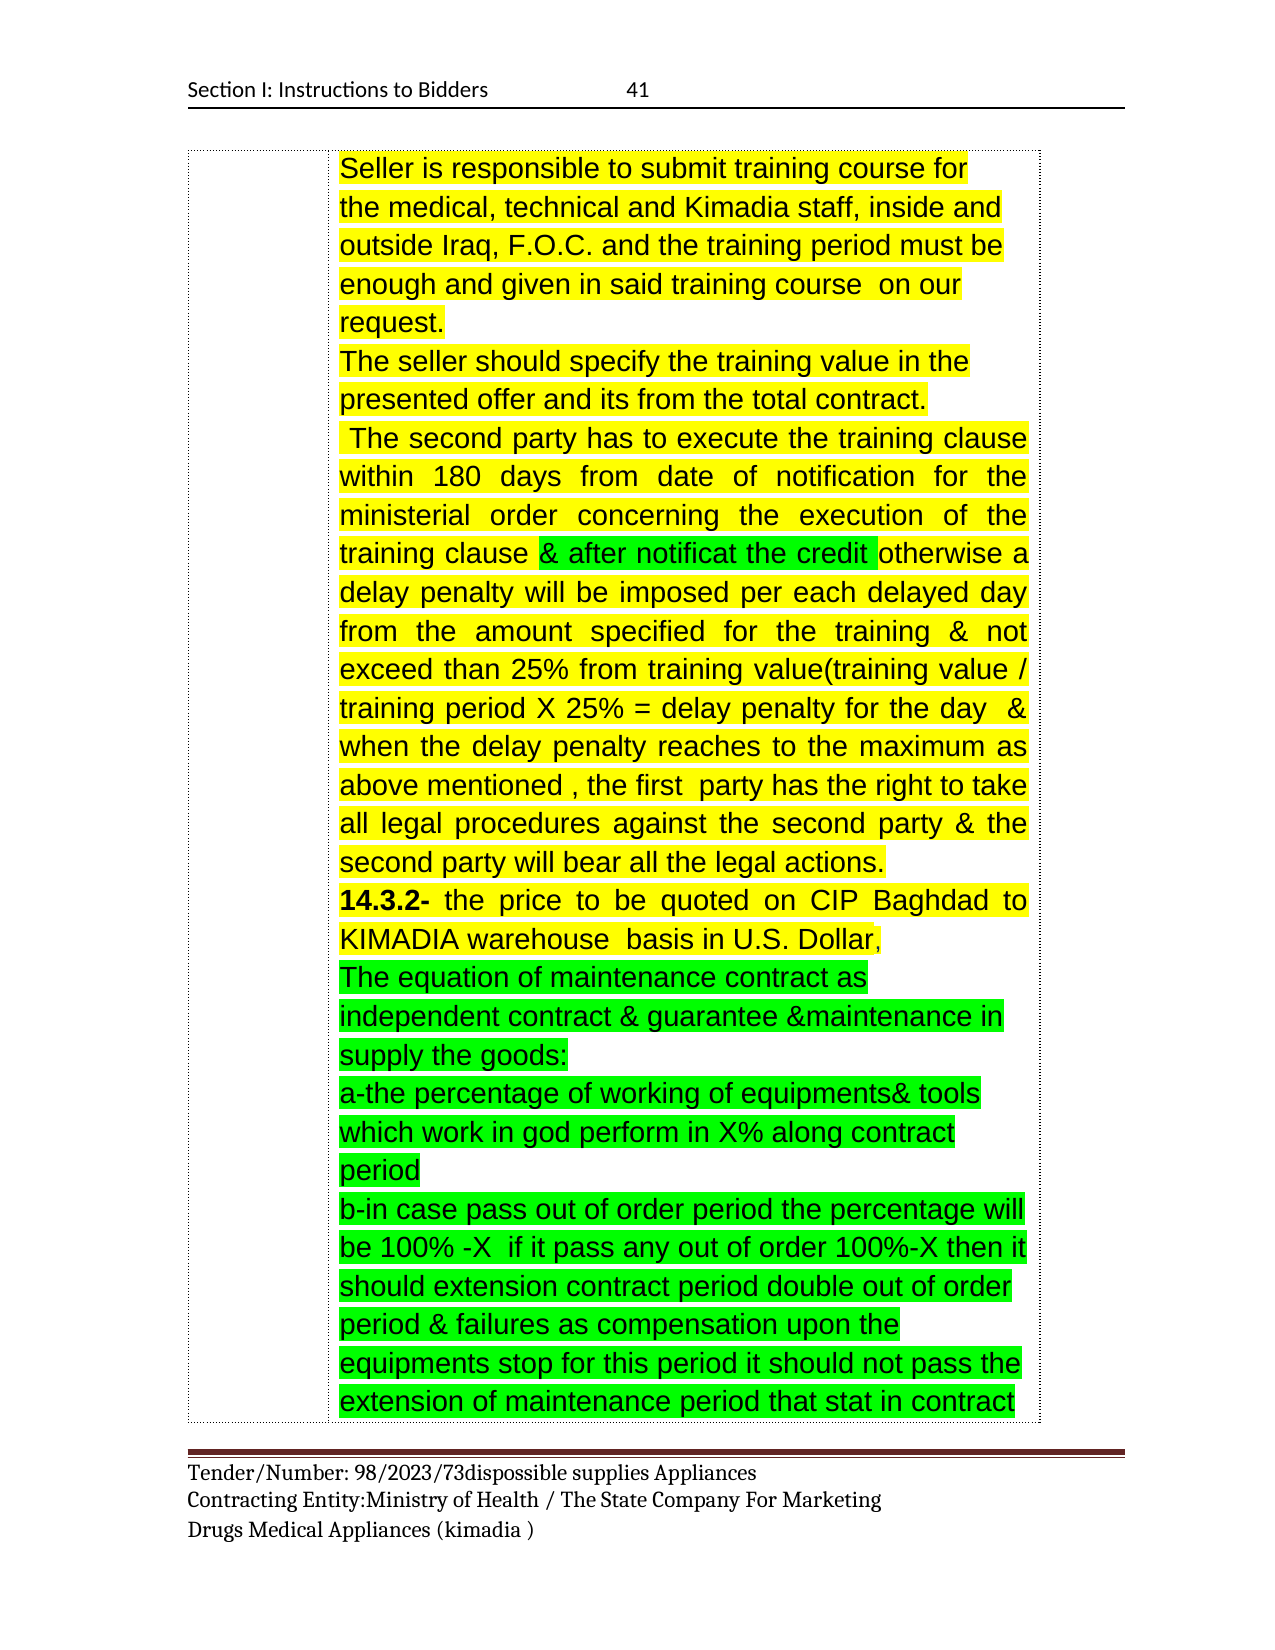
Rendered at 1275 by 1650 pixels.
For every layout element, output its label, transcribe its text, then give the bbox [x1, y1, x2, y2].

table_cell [328, 150, 1040, 1422]
table_cell 14 [188, 150, 328, 1422]
